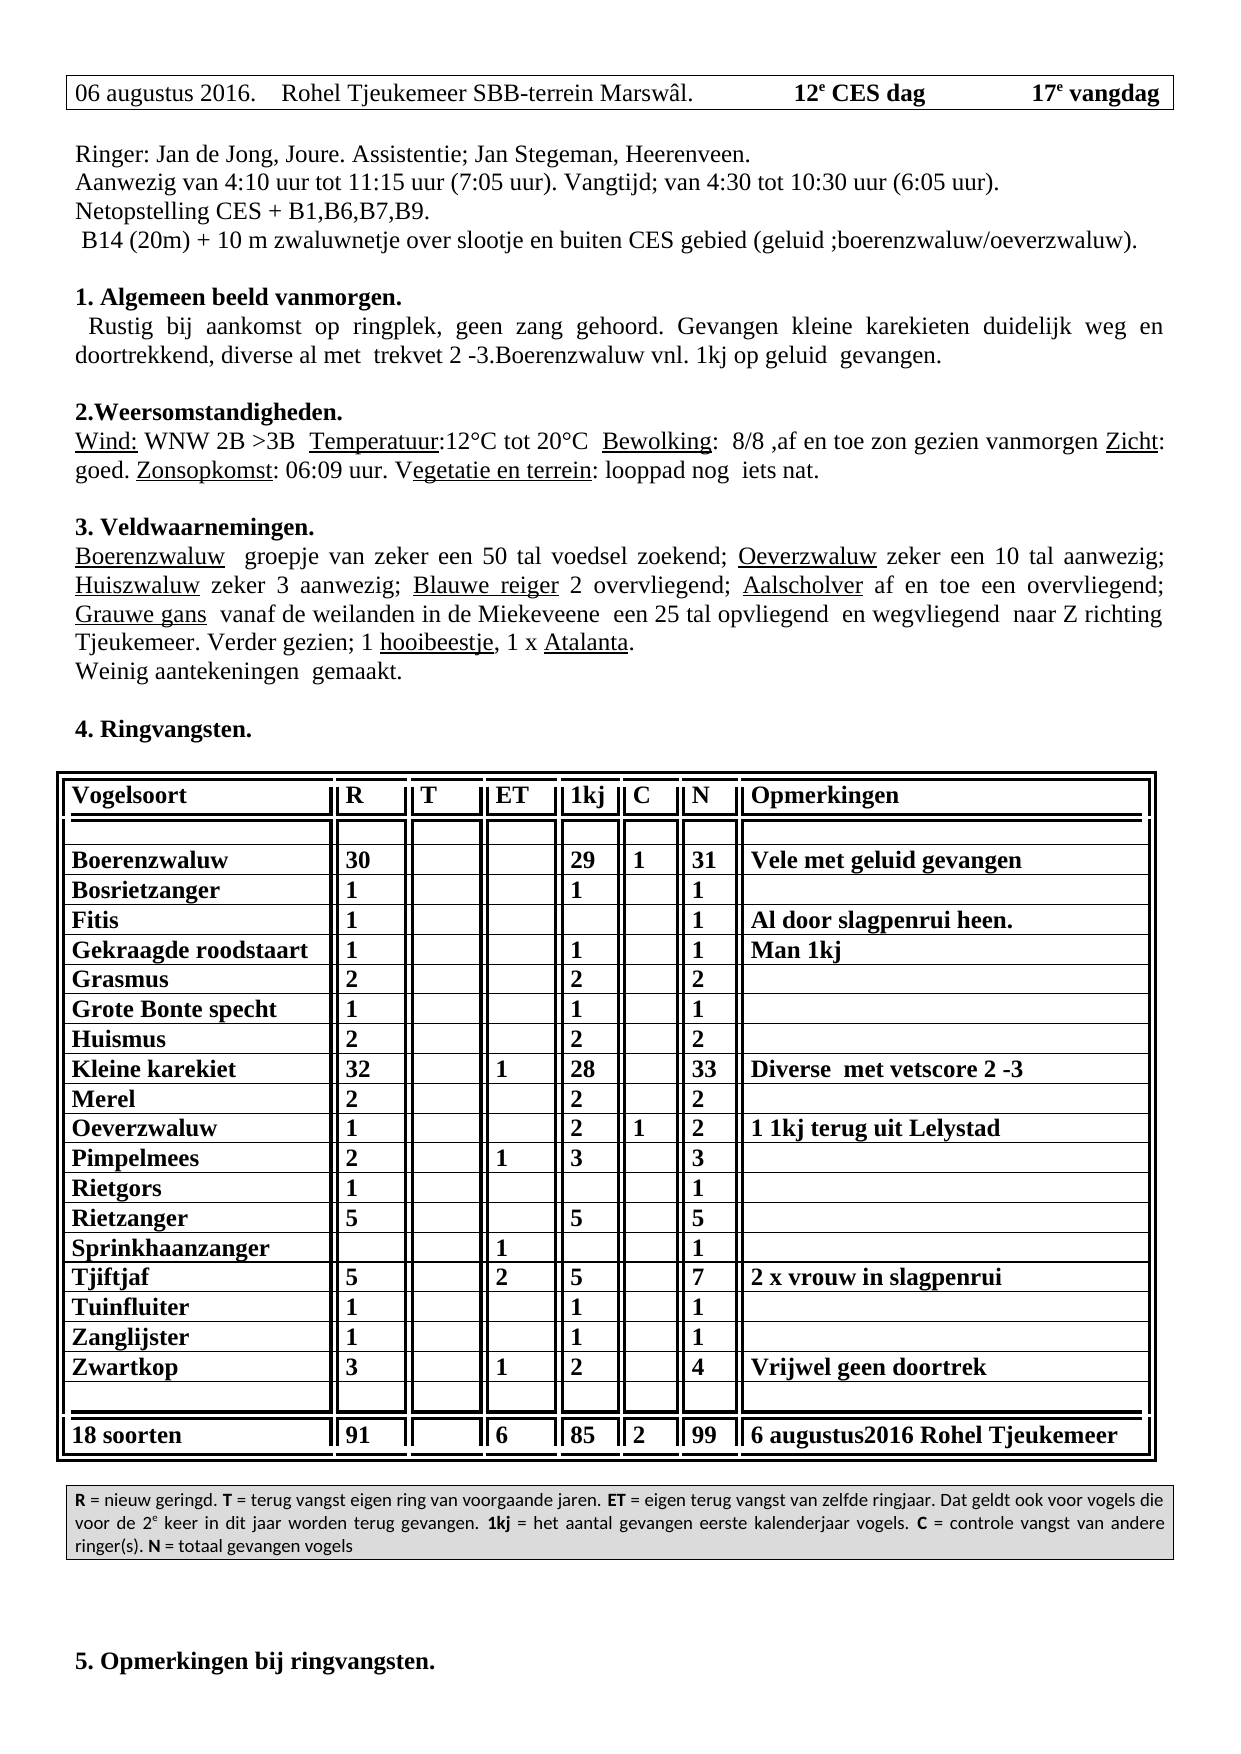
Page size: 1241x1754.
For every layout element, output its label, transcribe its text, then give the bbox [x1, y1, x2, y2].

table_cell [744, 1084, 1148, 1112]
table_cell [744, 875, 1148, 904]
table_cell 1 [339, 905, 404, 934]
text Weinig aantekeningen gemaakt. [75, 656, 1165, 685]
table_cell [414, 1143, 479, 1172]
table_cell [564, 905, 617, 934]
table_cell 30 [339, 845, 404, 874]
text 3. Veldwaarnemingen. [75, 512, 1165, 541]
table_cell Zwartkop [65, 1352, 329, 1381]
table_cell 1 [685, 1173, 735, 1202]
table_cell [626, 1203, 676, 1232]
table_cell 33 [685, 1054, 735, 1083]
table_cell Man 1kj [744, 935, 1148, 963]
table_cell [626, 1292, 676, 1321]
table_cell [414, 965, 479, 993]
table_header N [680, 774, 739, 813]
table_cell [489, 1024, 554, 1053]
table_cell 1 1kj terug uit Lelystad [744, 1114, 1148, 1142]
text Netopstelling CES + B1,B6,B7,B9. [75, 196, 1165, 225]
table_header R [334, 774, 409, 813]
table_cell [414, 1263, 479, 1291]
table_cell 1 [564, 935, 617, 963]
table_cell 1 [339, 875, 404, 904]
table_cell [626, 1084, 676, 1112]
table_cell 1 [564, 875, 617, 904]
table_cell [489, 1322, 554, 1351]
table_cell [626, 1233, 676, 1261]
table_cell [414, 1352, 479, 1381]
table_cell 1 [339, 1114, 404, 1142]
table_cell [414, 1322, 479, 1351]
table_cell Vrijwel geen doortrek [744, 1352, 1148, 1381]
table_cell [626, 1054, 676, 1083]
table_cell [414, 994, 479, 1023]
table_cell Tuinfluiter [65, 1292, 329, 1321]
table_cell [409, 813, 484, 844]
table_cell [564, 1233, 617, 1261]
table_cell [409, 1410, 484, 1453]
table_cell [680, 813, 739, 844]
table_cell 4 [685, 1352, 735, 1381]
text 4. Ringvangsten. [75, 714, 1165, 742]
table_cell [65, 1382, 329, 1410]
table_cell [626, 965, 676, 993]
table_cell Kleine karekiet [65, 1054, 329, 1083]
table_cell 1 [564, 994, 617, 1023]
table_cell [414, 1084, 479, 1112]
table_header ET [484, 774, 559, 813]
table_cell 99 [680, 1410, 739, 1453]
table_cell [414, 1203, 479, 1232]
table_cell Rietgors [65, 1173, 329, 1202]
table_cell Oeverzwaluw [65, 1114, 329, 1142]
table_cell 2 [564, 1114, 617, 1142]
table_cell [626, 1143, 676, 1172]
table_cell 5 [339, 1203, 404, 1232]
table_cell 1 [626, 845, 676, 874]
table_cell [744, 1203, 1148, 1232]
table_cell 2 [339, 1143, 404, 1172]
table_cell [60, 813, 334, 844]
table_cell 5 [339, 1263, 404, 1291]
table_cell [564, 1173, 617, 1202]
table_cell [414, 845, 479, 874]
table_cell [489, 1173, 554, 1202]
table_cell 2 [564, 1084, 617, 1112]
table_cell Vele met geluid gevangen [744, 845, 1148, 874]
table_cell [559, 813, 621, 844]
table_cell 6 augustus2016 Rohel Tjeukemeer [739, 1410, 1152, 1453]
table_cell 1 [685, 935, 735, 963]
table_cell 1 [489, 1054, 554, 1083]
table_cell 2 [339, 1024, 404, 1053]
table_cell 5 [564, 1203, 617, 1232]
table_cell 2 [564, 1024, 617, 1053]
table_cell [626, 875, 676, 904]
table_cell [685, 1382, 735, 1410]
text Aanwezig van 4:10 uur tot 11:15 uur (7:05 uur). Vangtijd; van 4:30 tot 10:30 uur (6:05 uur). [75, 167, 1165, 196]
table_cell 29 [564, 845, 617, 874]
table_cell 1 [685, 1233, 735, 1261]
table_cell Merel [65, 1084, 329, 1112]
table_cell [564, 1382, 617, 1410]
table_cell [626, 1382, 676, 1410]
text Wind: WNW 2B >3B Temperatuur:12°C tot 20°C Bewolking: 8/8 ,af en toe zon gezien vanmorgen Zicht: goed. Zonsopkomst: 06:09 uur. Vegetatie en terrein: looppad nog iets nat. [75, 426, 1165, 484]
table_cell 1 [339, 935, 404, 963]
text 2.Weersomstandigheden. [75, 397, 1165, 426]
table_cell Rietzanger [65, 1203, 329, 1232]
table_cell 28 [564, 1054, 617, 1083]
table_cell 85 [559, 1410, 621, 1453]
table_cell [744, 1233, 1148, 1261]
table_cell 2 [564, 1352, 617, 1381]
table_cell 5 [685, 1203, 735, 1232]
table_cell 1 [339, 1292, 404, 1321]
table_cell [626, 1024, 676, 1053]
table_cell [744, 965, 1148, 993]
table_cell [414, 1173, 479, 1202]
table_cell 7 [685, 1263, 735, 1291]
table_cell 1 [339, 1322, 404, 1351]
table_header 1kj [559, 774, 621, 813]
table_cell [744, 1382, 1148, 1410]
table_cell 18 soorten [60, 1410, 334, 1453]
table_cell 1 [685, 994, 735, 1023]
table_cell [414, 1024, 479, 1053]
table_cell 1 [339, 1173, 404, 1202]
table_cell 1 [626, 1114, 676, 1142]
table_cell [626, 1352, 676, 1381]
table_cell [489, 994, 554, 1023]
table_cell [626, 935, 676, 963]
table_cell [339, 1382, 404, 1410]
table_cell 1 [564, 1322, 617, 1351]
table_cell 31 [685, 845, 735, 874]
table_cell [334, 813, 409, 844]
table_cell 1 [489, 1233, 554, 1261]
table_cell Pimpelmees [65, 1143, 329, 1172]
text R = nieuw geringd. T = terug vangst eigen ring van voorgaande jaren. ET = eigen terug vangst van zelfde ringjaar. Dat geldt ook voor vogels die voor de 2e keer in dit jaar worden terug gevangen. 1kj = het aantal gevangen eerste kalenderjaar vogels. C = controle vangst van andere ringer(s). N = totaal gevangen vogels [67, 1486, 1173, 1559]
table_cell 1 [685, 1322, 735, 1351]
table_cell [489, 1292, 554, 1321]
table_cell [414, 935, 479, 963]
table_cell 2 [339, 1084, 404, 1112]
table_cell [744, 1292, 1148, 1321]
table_cell [744, 1143, 1148, 1172]
text Boerenzwaluw groepje van zeker een 50 tal voedsel zoekend; Oeverzwaluw zeker een 10 tal aanwezig; Huiszwaluw zeker 3 aanwezig; Blauwe reiger 2 overvliegend; Aalscholver af en toe een overvliegend; Grauwe gans vanaf de weilanden in de Miekeveene een 25 tal opvliegend en wegvliegend naar Z richting Tjeukemeer. Verder gezien; 1 hooibeestje, 1 x Atalanta. [75, 541, 1165, 656]
table_cell 1 [489, 1143, 554, 1172]
table_header Vogelsoort [60, 774, 334, 813]
table_header T [409, 774, 484, 813]
table_cell Al door slagpenrui heen. [744, 905, 1148, 934]
table_cell 1 [685, 905, 735, 934]
table_cell [489, 935, 554, 963]
table_header C [621, 774, 680, 813]
table_cell 2 [685, 1114, 735, 1142]
table_cell 6 [484, 1410, 559, 1453]
table_cell [621, 813, 680, 844]
table_cell Bosrietzanger [65, 875, 329, 904]
table_cell [414, 1114, 479, 1142]
table_cell 2 [685, 1084, 735, 1112]
table_cell Fitis [65, 905, 329, 934]
table_cell 2 [339, 965, 404, 993]
table_cell 1 [685, 1292, 735, 1321]
table_cell Zanglijster [65, 1322, 329, 1351]
table_cell [489, 1382, 554, 1410]
table_cell [626, 1173, 676, 1202]
table_cell 91 [334, 1410, 409, 1453]
table_cell [414, 1382, 479, 1410]
table_cell Sprinkhaanzanger [65, 1233, 329, 1261]
table_cell [744, 994, 1148, 1023]
table_cell 1 [339, 994, 404, 1023]
table_cell [489, 1084, 554, 1112]
table_cell 5 [564, 1263, 617, 1291]
table_cell 2 [621, 1410, 680, 1453]
table_cell [484, 813, 559, 844]
table_cell [414, 1233, 479, 1261]
table_cell [744, 1173, 1148, 1202]
table_cell Boerenzwaluw [65, 845, 329, 874]
table_cell [626, 994, 676, 1023]
table_cell 2 [564, 965, 617, 993]
table_cell [739, 813, 1152, 844]
table_cell [744, 1024, 1148, 1053]
table_cell [489, 1114, 554, 1142]
table_cell 2 [685, 1024, 735, 1053]
table_cell 3 [685, 1143, 735, 1172]
table_cell [489, 875, 554, 904]
table_cell [489, 845, 554, 874]
text Ringer: Jan de Jong, Joure. Assistentie; Jan Stegeman, Heerenveen. [75, 139, 1165, 167]
table_cell [489, 1203, 554, 1232]
table_cell 2 x vrouw in slagpenrui [744, 1263, 1148, 1291]
table_cell [414, 875, 479, 904]
table_cell [626, 1263, 676, 1291]
text 1. Algemeen beeld vanmorgen. [75, 282, 1165, 311]
text 06 augustus 2016. Rohel Tjeukemeer SBB-terrein Marswâl. 12e CES dag 17e vangdag [67, 76, 1173, 109]
text Rustig bij aankomst op ringplek, geen zang gehoord. Gevangen kleine karekieten duidelijk weg en doortrekkend, diverse al met trekvet 2 -3.Boerenzwaluw vnl. 1kj op geluid gevangen. [75, 311, 1165, 369]
table_cell Gekraagde roodstaart [65, 935, 329, 963]
table_cell [744, 1322, 1148, 1351]
text 5. Opmerkingen bij ringvangsten. [75, 1646, 1165, 1675]
table_cell 3 [339, 1352, 404, 1381]
table_cell Grote Bonte specht [65, 994, 329, 1023]
table_cell 1 [685, 875, 735, 904]
table_cell [414, 905, 479, 934]
table_cell [339, 1233, 404, 1261]
table_cell [489, 965, 554, 993]
table_cell 2 [685, 965, 735, 993]
table_cell 1 [564, 1292, 617, 1321]
table_cell Tjiftjaf [65, 1263, 329, 1291]
table_cell [414, 1292, 479, 1321]
table_cell [626, 905, 676, 934]
table_cell 32 [339, 1054, 404, 1083]
table_cell [489, 905, 554, 934]
table_cell Grasmus [65, 965, 329, 993]
table_cell [626, 1322, 676, 1351]
table_cell 2 [489, 1263, 554, 1291]
table_cell Diverse met vetscore 2 -3 [744, 1054, 1148, 1083]
text B14 (20m) + 10 m zwaluwnetje over slootje en buiten CES gebied (geluid ;boerenzwaluw/oeverzwaluw). [75, 225, 1165, 254]
table_cell [414, 1054, 479, 1083]
table_cell 3 [564, 1143, 617, 1172]
table_cell Huismus [65, 1024, 329, 1053]
table_cell 1 [489, 1352, 554, 1381]
table_header Opmerkingen [739, 774, 1152, 813]
